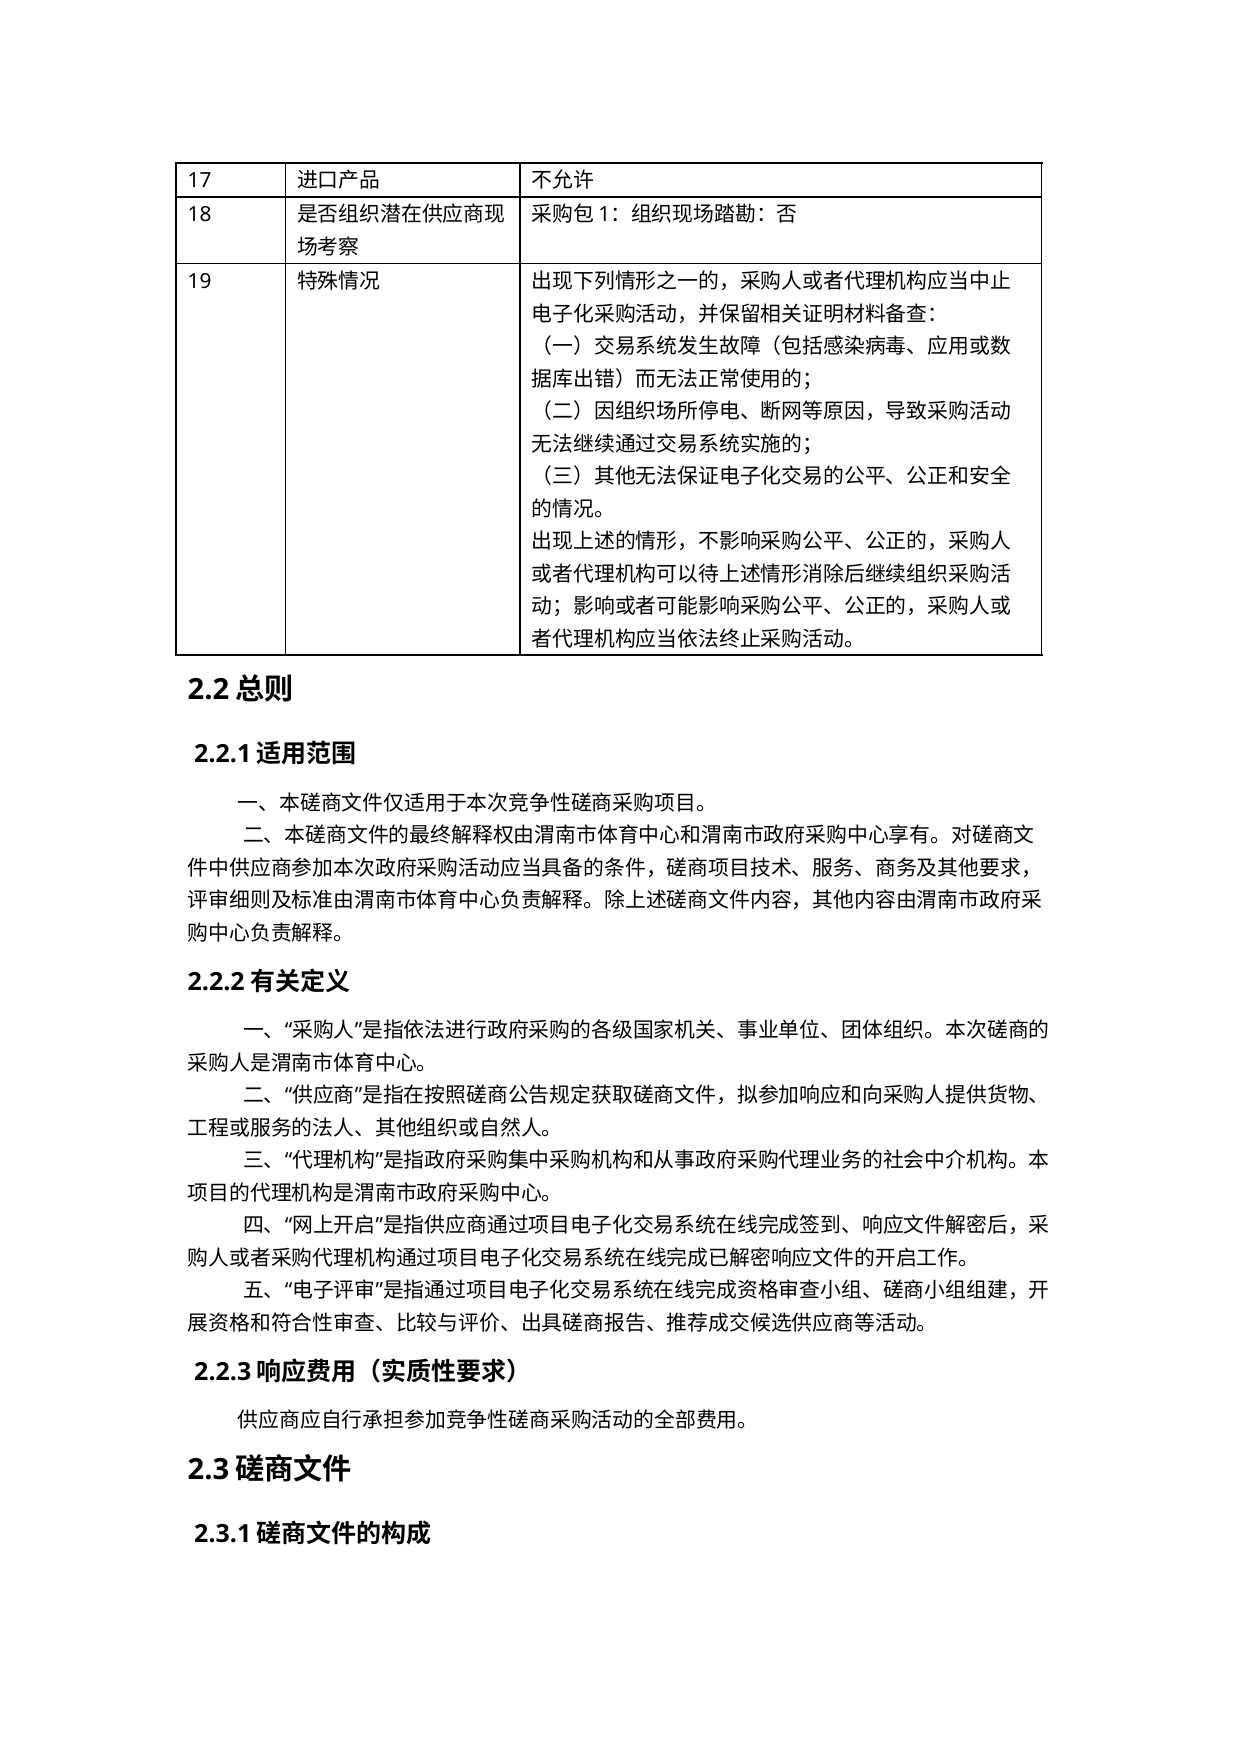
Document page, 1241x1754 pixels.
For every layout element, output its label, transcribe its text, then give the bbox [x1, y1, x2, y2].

text 一、本磋商文件仅适用于本次竞争性磋商采购项目。 [187, 786, 1053, 818]
text 三、“代理机构”是指政府采购集中采购机构和从事政府采购代理业务的社会中介机构。本项目的代理机构是渭南市政府采购中心。 [187, 1143, 1053, 1208]
text 2.2总则 [187, 656, 1053, 721]
text 2.3磋商文件 [187, 1436, 1053, 1501]
table_cell 特殊情况 [286, 264, 519, 654]
text 一、“采购人”是指依法进行政府采购的各级国家机关、事业单位、团体组织。本次磋商的采购人是渭南市体育中心。 [187, 1013, 1053, 1078]
text 2.2.1适用范围 [187, 721, 1053, 786]
table_cell 18 [177, 198, 285, 263]
text 二、“供应商”是指在按照磋商公告规定获取磋商文件，拟参加响应和向采购人提供货物、工程或服务的法人、其他组织或自然人。 [187, 1078, 1053, 1143]
table_cell 采购包1：组织现场踏勘：否 [521, 198, 1041, 263]
text 2.2.2有关定义 [187, 948, 1053, 1013]
table_cell 17 [177, 164, 285, 196]
text 四、“网上开启”是指供应商通过项目电子化交易系统在线完成签到、响应文件解密后，采购人或者采购代理机构通过项目电子化交易系统在线完成已解密响应文件的开启工作。 [187, 1208, 1053, 1273]
table_cell 进口产品 [286, 164, 519, 196]
text 五、“电子评审”是指通过项目电子化交易系统在线完成资格审查小组、磋商小组组建，开展资格和符合性审查、比较与评价、出具磋商报告、推荐成交候选供应商等活动。 [187, 1273, 1053, 1338]
table_cell 不允许 [521, 164, 1041, 196]
text 二、本磋商文件的最终解释权由渭南市体育中心和渭南市政府采购中心享有。对磋商文件中供应商参加本次政府采购活动应当具备的条件，磋商项目技术、服务、商务及其他要求，评审细则及标准由渭南市体育中心负责解释。除上述磋商文件内容，其他内容由渭南市政府采购中心负责解释。 [187, 818, 1053, 948]
table_cell 是否组织潜在供应商现场考察 [286, 198, 519, 263]
text 2.3.1磋商文件的构成 [187, 1501, 1053, 1566]
table_cell 19 [177, 264, 285, 654]
text 供应商应自行承担参加竞争性磋商采购活动的全部费用。 [187, 1403, 1053, 1436]
table_cell 出现下列情形之一的，采购人或者代理机构应当中止电子化采购活动，并保留相关证明材料备查： （一）交易系统发生故障（包括感染病毒、应用或数据库出错）而无法正常使用的； （二）因组织场所停电、断网等原因，导致采购活动无法继续通过交易系统实施的； （三）其他无法保证电子化交易的公平、公正和安全的情况。 出现上述的情形，不影响采购公平、公正的，采购人或者代理机构可以待上述情形消除后继续组织采购活动；影响或者可能影响采购公平、公正的，采购人或者代理机构应当依法终止采购活动。 [521, 264, 1041, 654]
text 2.2.3响应费用（实质性要求） [187, 1338, 1053, 1403]
